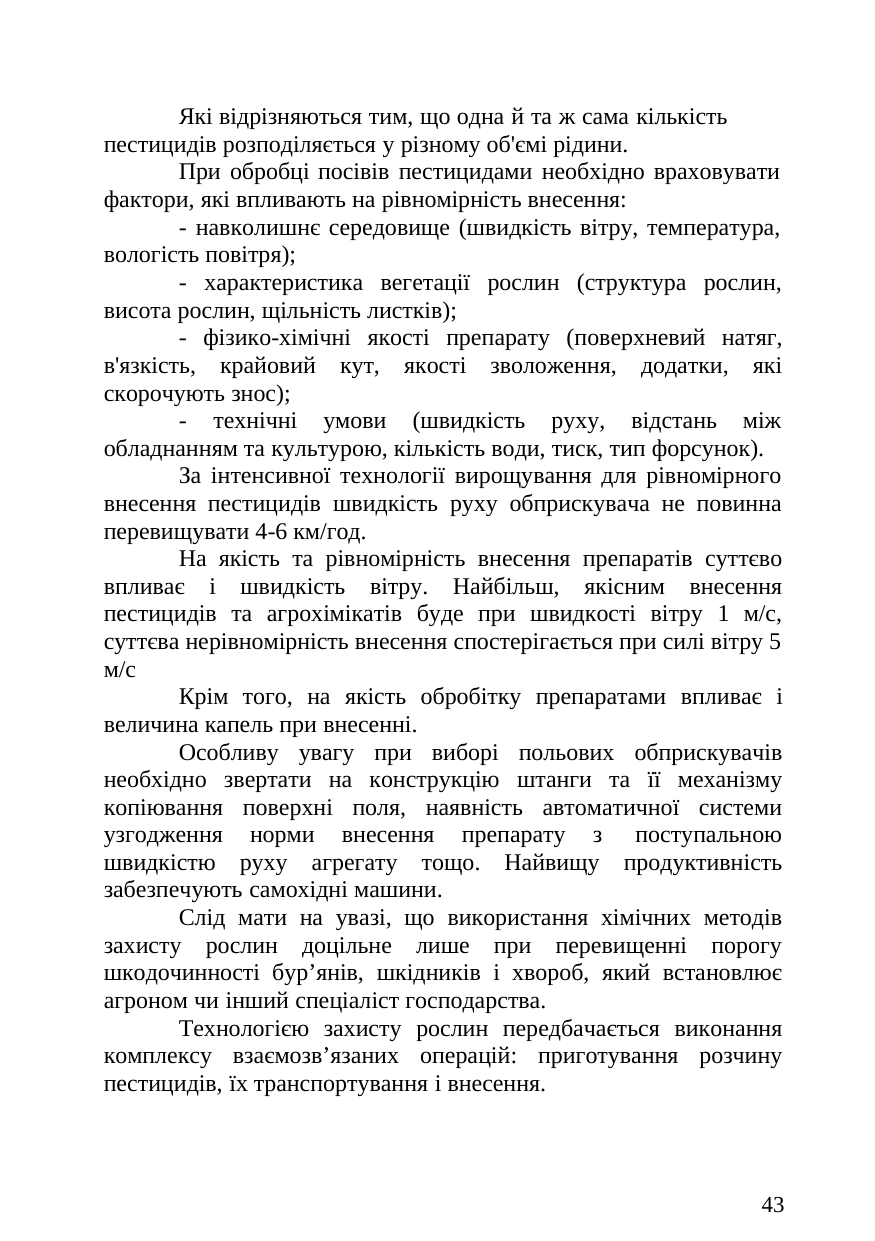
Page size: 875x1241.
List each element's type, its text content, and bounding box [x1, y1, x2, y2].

text За інтенсивної технології вирощування для рівномірного внесення пестицидів швидкість руху обприскувача не повинна перевищувати 4-6 км/год. [103, 461, 782, 544]
text На якість та рівномірність внесення препаратів суттєво впливає і швидкість вітру. Найбільш, якісним внесення пестицидів та агрохімікатів буде при швидкості вітру 1 м/с, суттєва нерівномірність внесення спостерігається при силі вітру 5 м/с [103, 544, 782, 682]
text При обробці посівів пестицидами необхідно враховувати фактори, які впливають на рівномірність внесення: [103, 157, 812, 213]
text Особливу увагу при виборі польових обприскувачів необхідно звертати на конструкцію штанги та її механізму копіювання поверхні поля, наявність автоматичної системи узгодження норми внесення препарату з поступальною швидкістю руху агрегату тощо. Найвищу продуктивність забезпечують самохідні машини. [103, 737, 782, 903]
list технічні умови (швидкість руху, відстань між обладнанням та культурою, кількість води, тиск, тип форсунок). [103, 406, 781, 461]
text Крім того, на якість обробітку препаратами впливає і величина капель при внесенні. [103, 682, 782, 737]
text Технологією захисту рослин передбачається виконання комплексу взаємозв’язаних операцій: приготування розчину пестицидів, їх транспортування і внесення. [103, 1013, 782, 1096]
list навколишнє середовище (швидкість вітру, температура, вологість повітря); [103, 213, 781, 268]
text Які відрізняються тим, що одна й та ж сама кількість пестицидів розподіляється у різному об'ємі рідини. [103, 102, 762, 157]
list характеристика вегетації рослин (структура рослин, висота рослин, щільність листків); [103, 268, 782, 323]
text Слід мати на увазі, що використання хімічних методів захисту рослин доцільне лише при перевищенні порогу шкодочинності бур’янів, шкідників і хвороб, який встановлює агроном чи інший спеціаліст господарства. [103, 903, 782, 1013]
list фізико-хімічні якості препарату (поверхневий натяг, в'язкість, крайовий кут, якості зволоження, додатки, які скорочують знос); [103, 323, 782, 406]
